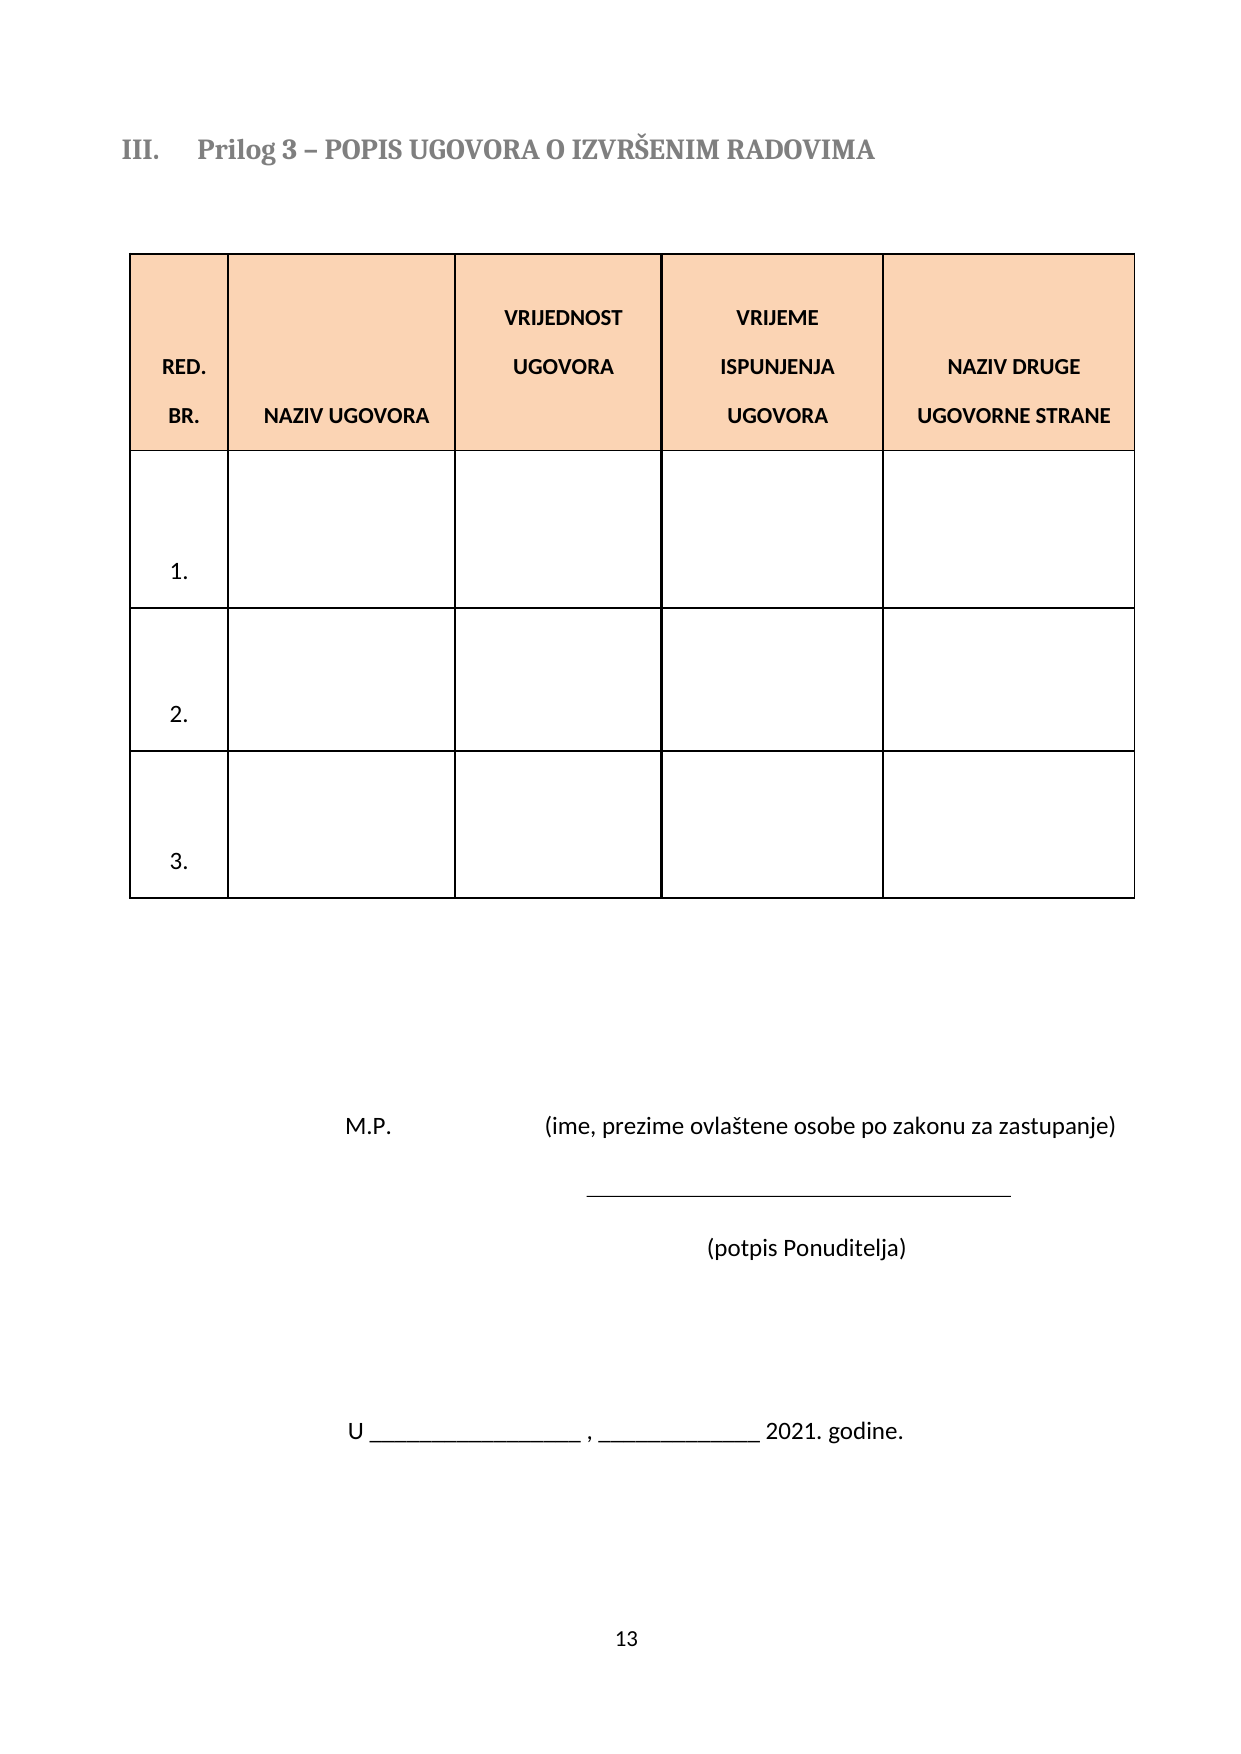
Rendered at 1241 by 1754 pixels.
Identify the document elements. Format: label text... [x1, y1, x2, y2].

table_cell [663, 451, 882, 607]
table_cell [229, 752, 454, 897]
table_cell [456, 609, 660, 750]
table_cell [229, 451, 454, 607]
table_header NAZIV DRUGE UGOVORNE STRANE [884, 255, 1134, 450]
text Prilog 3 – POPIS UGOVORA O IZVRŠENIM RADOVIMA [159, 133, 1122, 166]
table_header VRIJEME ISPUNJENJA UGOVORA [663, 255, 882, 450]
table_header NAZIV UGOVORA [229, 255, 454, 450]
table_cell [663, 609, 882, 750]
table_cell [663, 752, 882, 897]
table_cell [456, 451, 660, 607]
table_cell 3. [131, 752, 227, 897]
table_cell [884, 609, 1134, 750]
table_header RED. BR. [131, 255, 227, 450]
table_cell 1. [131, 451, 227, 607]
table_cell [884, 451, 1134, 607]
table_header VRIJEDNOST UGOVORA [456, 255, 660, 450]
text U _________________ , _____________ 2021. godine. [130, 1415, 1122, 1446]
text (potpis Ponuditelja) [130, 1232, 1122, 1262]
text M.P. (ime, prezime ovlaštene osobe po zakonu za zastupanje) [130, 1110, 1122, 1140]
table_cell 2. [131, 609, 227, 750]
table_cell [456, 752, 660, 897]
table_cell [884, 752, 1134, 897]
table_cell [229, 609, 454, 750]
